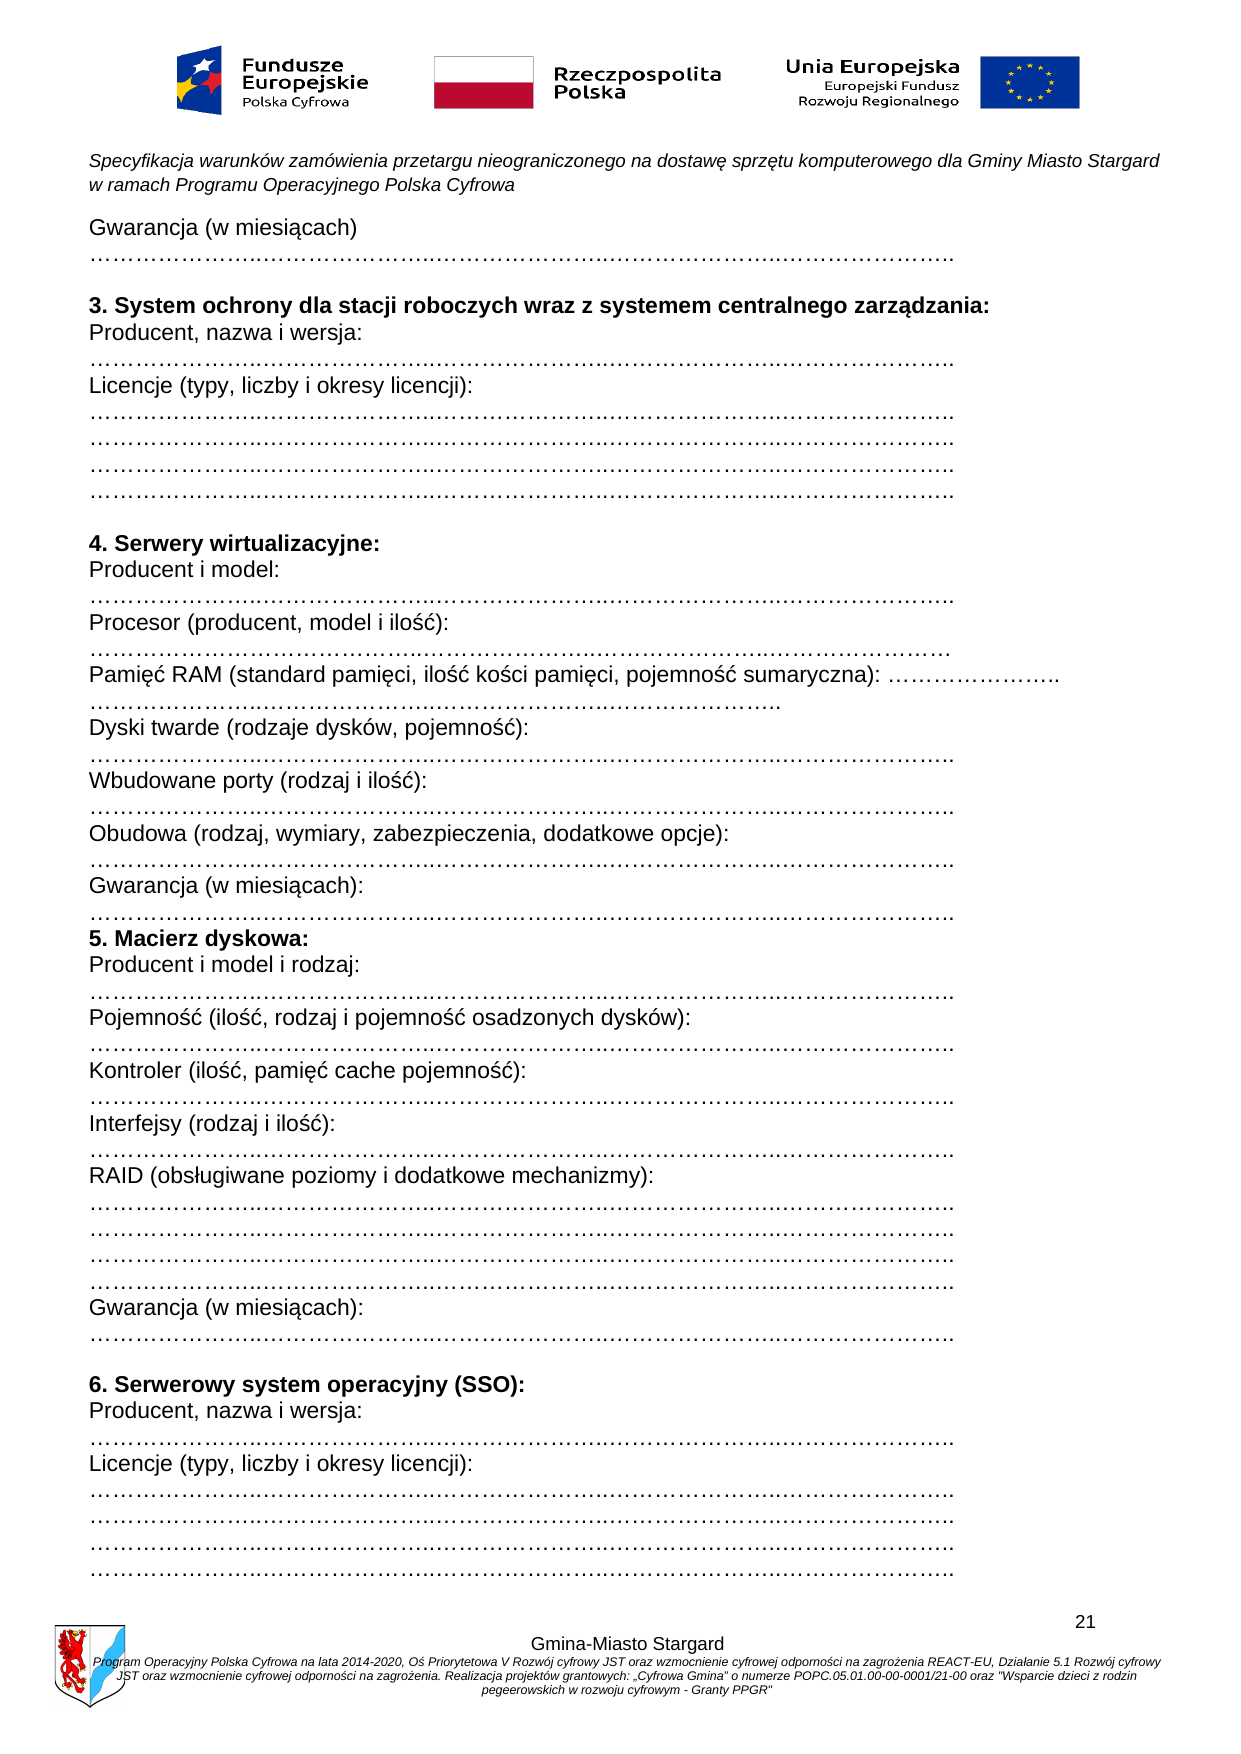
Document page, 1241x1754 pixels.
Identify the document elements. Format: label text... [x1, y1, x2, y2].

text 5. Macierz dyskowa: [89, 925, 1166, 951]
text …………………..…………………..…………………..…………………..………………….. [89, 1083, 1166, 1109]
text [89, 240, 1166, 266]
text Producent, nazwa i wersja: [89, 319, 1166, 345]
text …………………..…………………..…………………..…………………..………………….. [89, 978, 1166, 1004]
text Pamięć RAM (standard pamięci, ilość kości pamięci, pojemność sumaryczna): …………………..…………………..…………………..…………………..………………….. [89, 661, 1166, 714]
picture [54, 1625, 126, 1708]
text Licencje (typy, liczby i okresy licencji): [89, 372, 1166, 398]
text Gwarancja (w miesiącach) [89, 213, 1166, 240]
text Procesor (producent, model i ilość): [89, 609, 1166, 635]
text Gwarancja (w miesiącach): [89, 872, 1166, 899]
text Gwarancja (w miesiącach): [89, 1294, 1166, 1320]
text …………………..…………………..…………………..…………………..………………….. [89, 424, 1166, 451]
text Producent i model: [89, 556, 1166, 582]
text …………………..…………………..…………………..…………………..………………….. [89, 793, 1166, 819]
text …………………..…………………..…………………..…………………..………………….. [89, 1268, 1166, 1294]
picture [155, 28, 1100, 132]
text …………………..…………………..…………………..…………………..………………….. [89, 846, 1166, 872]
text 6. Serwerowy system operacyjny (SSO): [89, 1371, 1166, 1397]
text …………………..…………………..…………………..…………………..………………….. [89, 1030, 1166, 1057]
text Dyski twarde (rodzaje dysków, pojemność): [89, 714, 1166, 741]
text Interfejsy (rodzaj i ilość): [89, 1109, 1166, 1136]
text …………………..…………………..…………………..…………………..………………….. [89, 398, 1166, 424]
text …………………..…………………..…………………..…………………..………………….. [89, 1188, 1166, 1215]
text …………………..…………………..…………………..…………………..………………….. [89, 741, 1166, 767]
text Producent, nazwa i wersja: [89, 1397, 1166, 1423]
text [89, 1555, 1166, 1582]
text …………………..…………………..…………………..…………………..………………….. [89, 477, 1166, 503]
text …………………..…………………..…………………..…………………..………………….. [89, 1136, 1166, 1162]
text …………………..…………………..…………………..…………………..………………….. [89, 1241, 1166, 1268]
text …………………..…………………..…………………..…………………..………………….. [89, 1320, 1166, 1347]
text Obudowa (rodzaj, wymiary, zabezpieczenia, dodatkowe opcje): [89, 819, 1166, 846]
text Producent i model i rodzaj: [89, 951, 1166, 978]
text Pojemność (ilość, rodzaj i pojemność osadzonych dysków): [89, 1004, 1166, 1030]
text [89, 1529, 1166, 1555]
text …………………..…………………..…………………..…………………..………………….. [89, 1423, 1166, 1450]
text Licencje (typy, liczby i okresy licencji): [89, 1450, 1166, 1476]
text …………………..…………………..…………………..…………………..………………….. [89, 899, 1166, 925]
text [89, 1502, 1166, 1529]
text 3. System ochrony dla stacji roboczych wraz z systemem centralnego zarządzania: [89, 292, 1166, 319]
text …………………..…………………..…………………..…………………..………………….. [89, 451, 1166, 477]
text ……………………………………..…………………..…………………..…………………… [89, 635, 1166, 661]
text Kontroler (ilość, pamięć cache pojemność): [89, 1057, 1166, 1083]
text RAID (obsługiwane poziomy i dodatkowe mechanizmy): [89, 1162, 1166, 1188]
text Wbudowane porty (rodzaj i ilość): [89, 767, 1166, 793]
text …………………..…………………..…………………..…………………..………………….. [89, 345, 1166, 372]
text 4. Serwery wirtualizacyjne: [89, 530, 1166, 556]
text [89, 1476, 1166, 1502]
text …………………..…………………..…………………..…………………..………………….. [89, 1215, 1166, 1241]
text …………………..…………………..…………………..…………………..………………….. [89, 582, 1166, 609]
